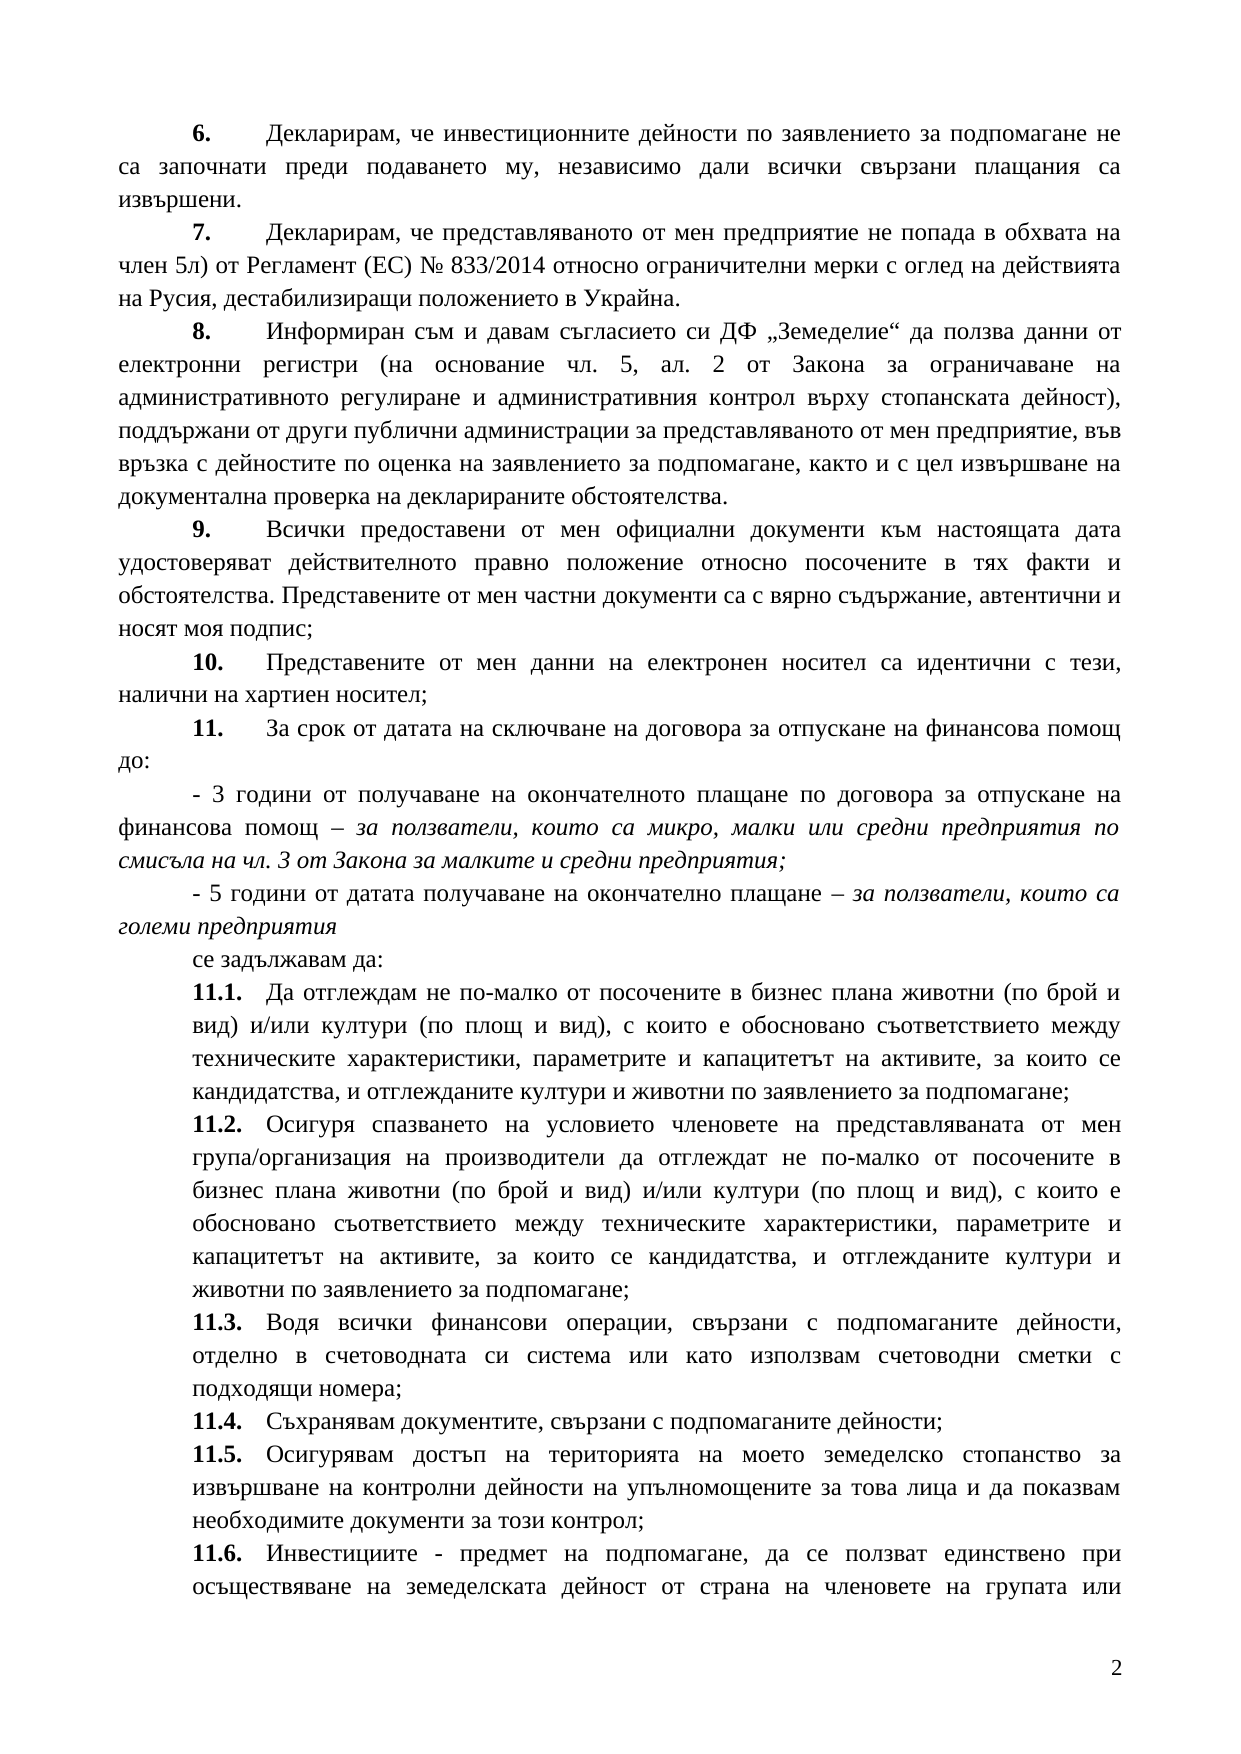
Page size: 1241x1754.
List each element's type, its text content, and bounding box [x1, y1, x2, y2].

list За срок от датата на сключване на договора за отпускане на финансова помощ до: [118, 713, 1122, 774]
text 11.5. Осигурявам достъп на територията на моето земеделско стопанство за извършване на контролни дейности на упълномощените за това лица и да показвам необходимите документи за този контрол; [192, 1439, 1122, 1534]
text се задължавам да: [118, 944, 1122, 972]
list Информиран съм и давам съгласието си ДФ „Земеделие“ да ползва данни от електронни регистри (на основание чл. 5, ал. 2 от Закона за ограничаване на административното регулиране и административния контрол върху стопанската дейност), поддържани от други публични администрации за представляваното от мен предприятие, във връзка с дейностите по оценка на заявлението за подпомагане, както и с цел извършване на документална проверка на декларираните обстоятелства. [118, 316, 1122, 510]
text - 3 години от получаване на окончателното плащане по договора за отпускане на финансова помощ – за ползватели, които са микро, малки или средни предприятия по смисъла на чл. 3 от Закона за малките и средни предприятия; [118, 779, 1122, 873]
list Всички предоставени от мен официални документи към настоящата дата удостоверяват действителното правно положение относно посочените в тях факти и обстоятелства. Представените от мен частни документи са с вярно съдържание, автентични и носят моя подпис; [118, 514, 1122, 642]
text 11.4. Съхранявам документите, свързани с подпомаганите дейности; [192, 1406, 1122, 1435]
list Декларирам, че инвестиционните дейности по заявлението за подпомагане не са започнати преди подаването му, независимо дали всички свързани плащания са извършени. [118, 118, 1122, 213]
list Декларирам, че представляваното от мен предприятие не попада в обхвата на член 5л) от Регламент (ЕС) № 833/2014 относно ограничителни мерки с оглед на действията на Русия, дестабилизиращи положението в Украйна. [118, 217, 1122, 312]
text 11.3. Водя всички финансови операции, свързани с подпомаганите дейности, отделно в счетоводната си система или като използвам счетоводни сметки с подходящи номера; [192, 1307, 1122, 1402]
text - 5 години от датата получаване на окончателно плащане – за ползватели, които са големи предприятия [118, 878, 1122, 939]
text 11.1. Да отглеждам не по-малко от посочените в бизнес плана животни (по брой и вид) и/или култури (по площ и вид), с които е обосновано съответствието между техническите характеристики, параметрите и капацитетът на активите, за които се кандидатства, и отглежданите култури и животни по заявлението за подпомагане; [192, 977, 1122, 1104]
list Представените от мен данни на електронен носител са идентични с тези, налични на хартиен носител; [118, 647, 1122, 708]
text 11.2. Осигуря спазването на условието членовете на представляваната от мен група/организация на производители да отглеждат не по-малко от посочените в бизнес плана животни (по брой и вид) и/или култури (по площ и вид), с които е обосновано съответствието между техническите характеристики, параметрите и капацитетът на активите, за които се кандидатства, и отглежданите култури и животни по заявлението за подпомагане; [192, 1109, 1122, 1303]
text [192, 1538, 1122, 1600]
